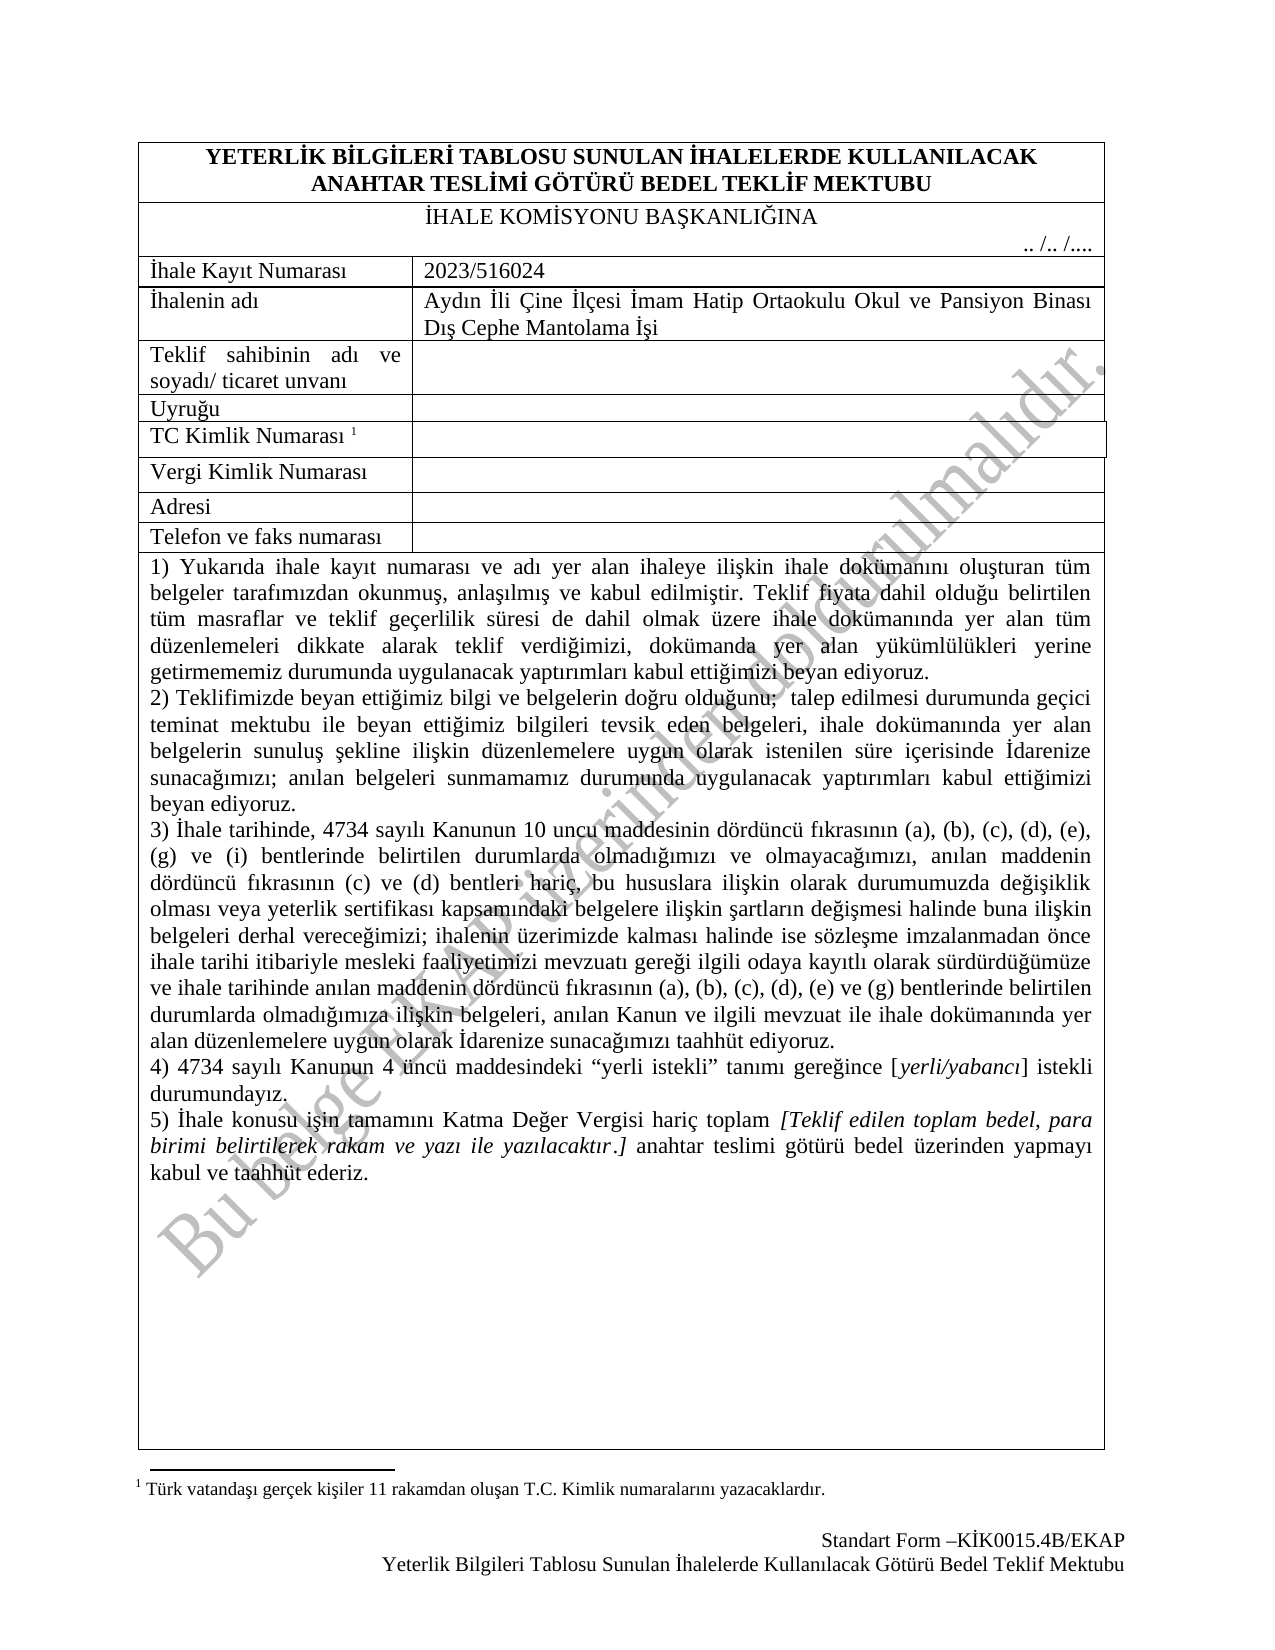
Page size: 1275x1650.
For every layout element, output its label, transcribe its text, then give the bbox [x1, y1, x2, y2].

table_header YETERLİK BİLGİLERİ TABLOSU SUNULAN İHALELERDE KULLANILACAK ANAHTAR TESLİMİ GÖTÜRÜ BEDEL TEKLİF MEKTUBU [139, 143, 1104, 202]
table_cell [413, 341, 1104, 394]
table_cell İhalenin adı [139, 288, 412, 340]
table_cell İhale Kayıt Numarası [139, 257, 412, 286]
table_cell [413, 523, 1104, 552]
table_cell 2023/516024 [413, 257, 1104, 286]
table_cell [413, 493, 1104, 522]
table_cell Adresi [139, 493, 412, 522]
table_cell [413, 395, 1104, 421]
table_cell Aydın İli Çine İlçesi İmam Hatip Ortaokulu Okul ve Pansiyon Binası Dış Cephe Mantolama İşi [413, 288, 1104, 340]
table_cell Teklif sahibinin adı ve soyadı/ ticaret unvanı [139, 341, 412, 394]
table_cell Telefon ve faks numarası [139, 523, 412, 552]
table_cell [139, 553, 1104, 1449]
table_cell [413, 422, 1106, 457]
table_cell TC Kimlik Numarası [139, 422, 412, 457]
table_cell [413, 458, 1104, 492]
table_cell Vergi Kimlik Numarası [139, 458, 412, 492]
table_cell İHALE KOMİSYONU BAŞKANLIĞINA .. /.. /.... [139, 203, 1104, 256]
table_cell Uyruğu [139, 395, 412, 421]
